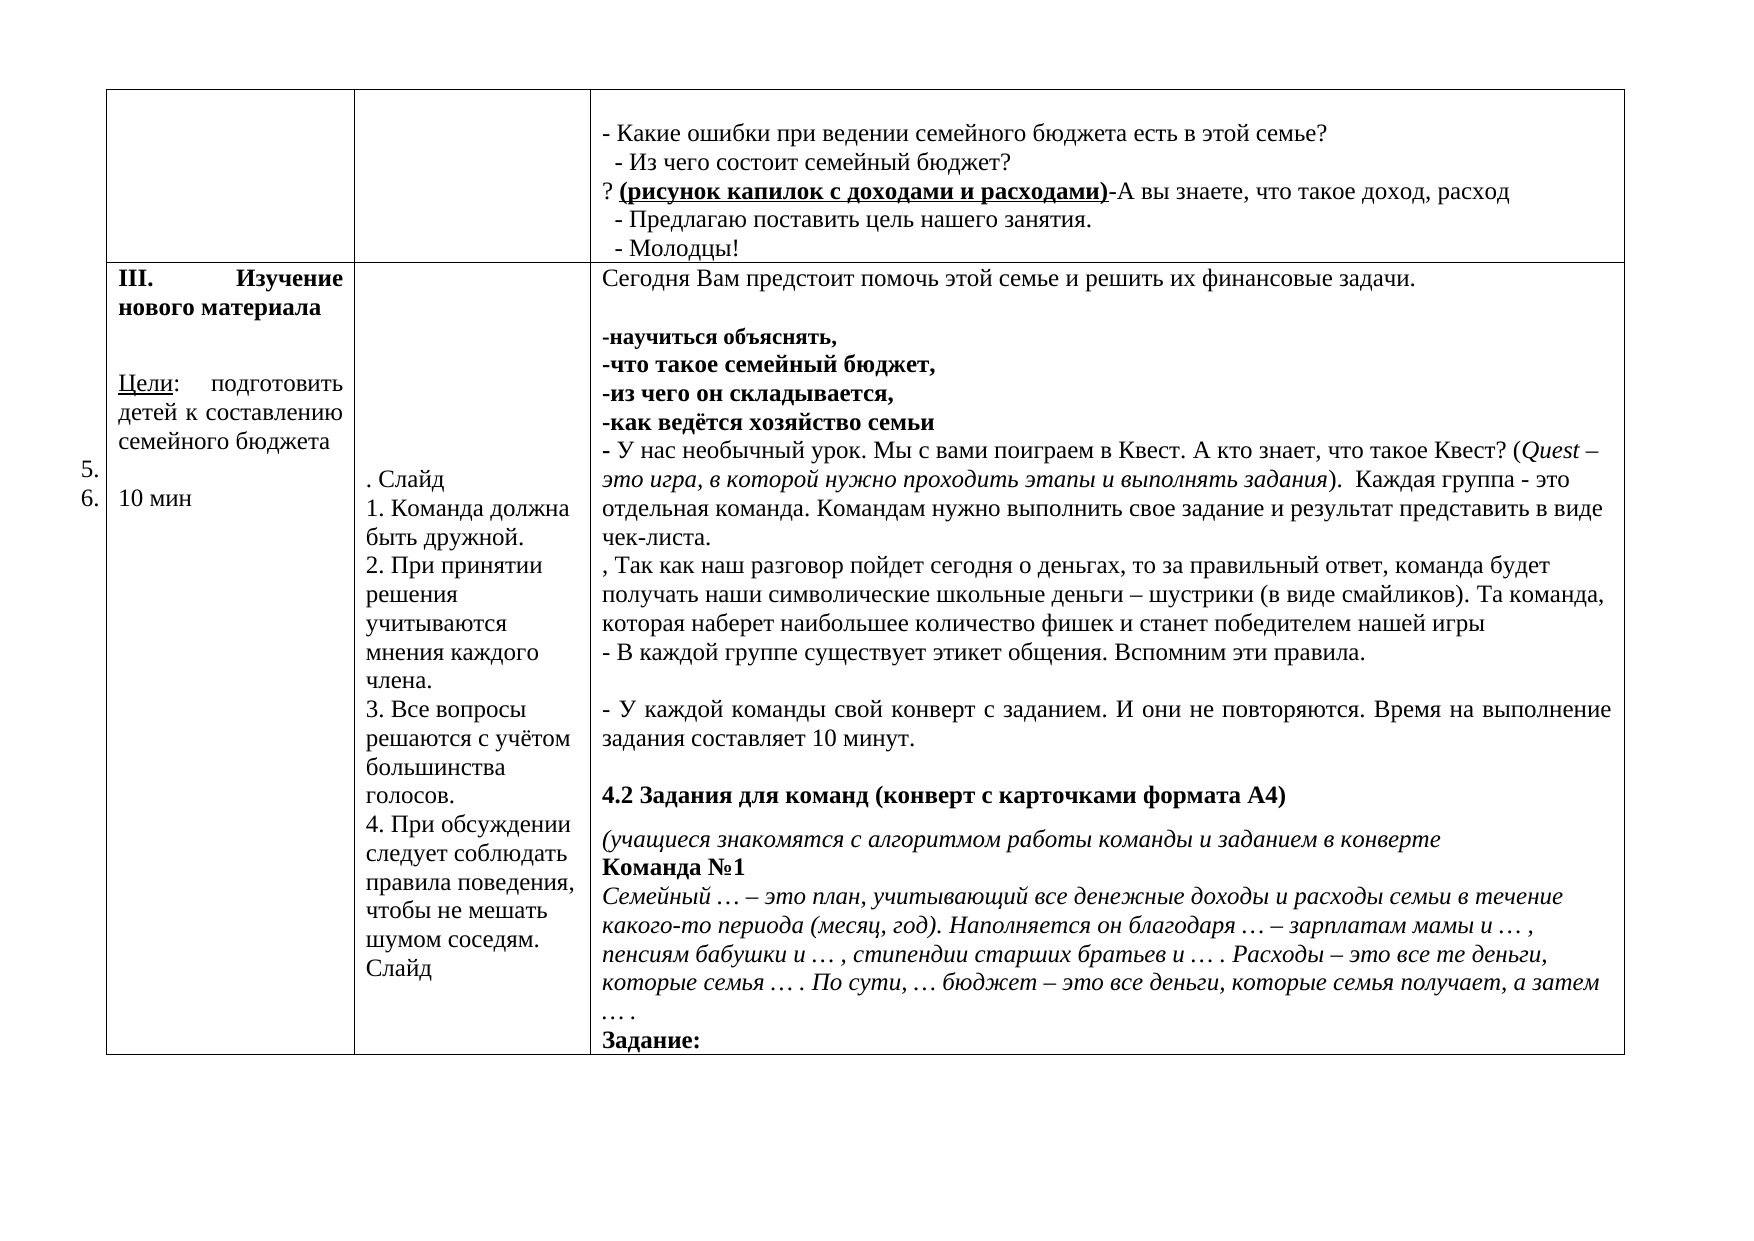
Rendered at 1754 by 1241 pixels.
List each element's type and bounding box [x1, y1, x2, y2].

table_cell [107, 90, 354, 262]
table_cell [591, 263, 1624, 1054]
table_cell [355, 90, 590, 262]
table_cell [355, 263, 590, 1054]
table_cell [591, 90, 1624, 262]
table_cell [107, 263, 354, 1054]
